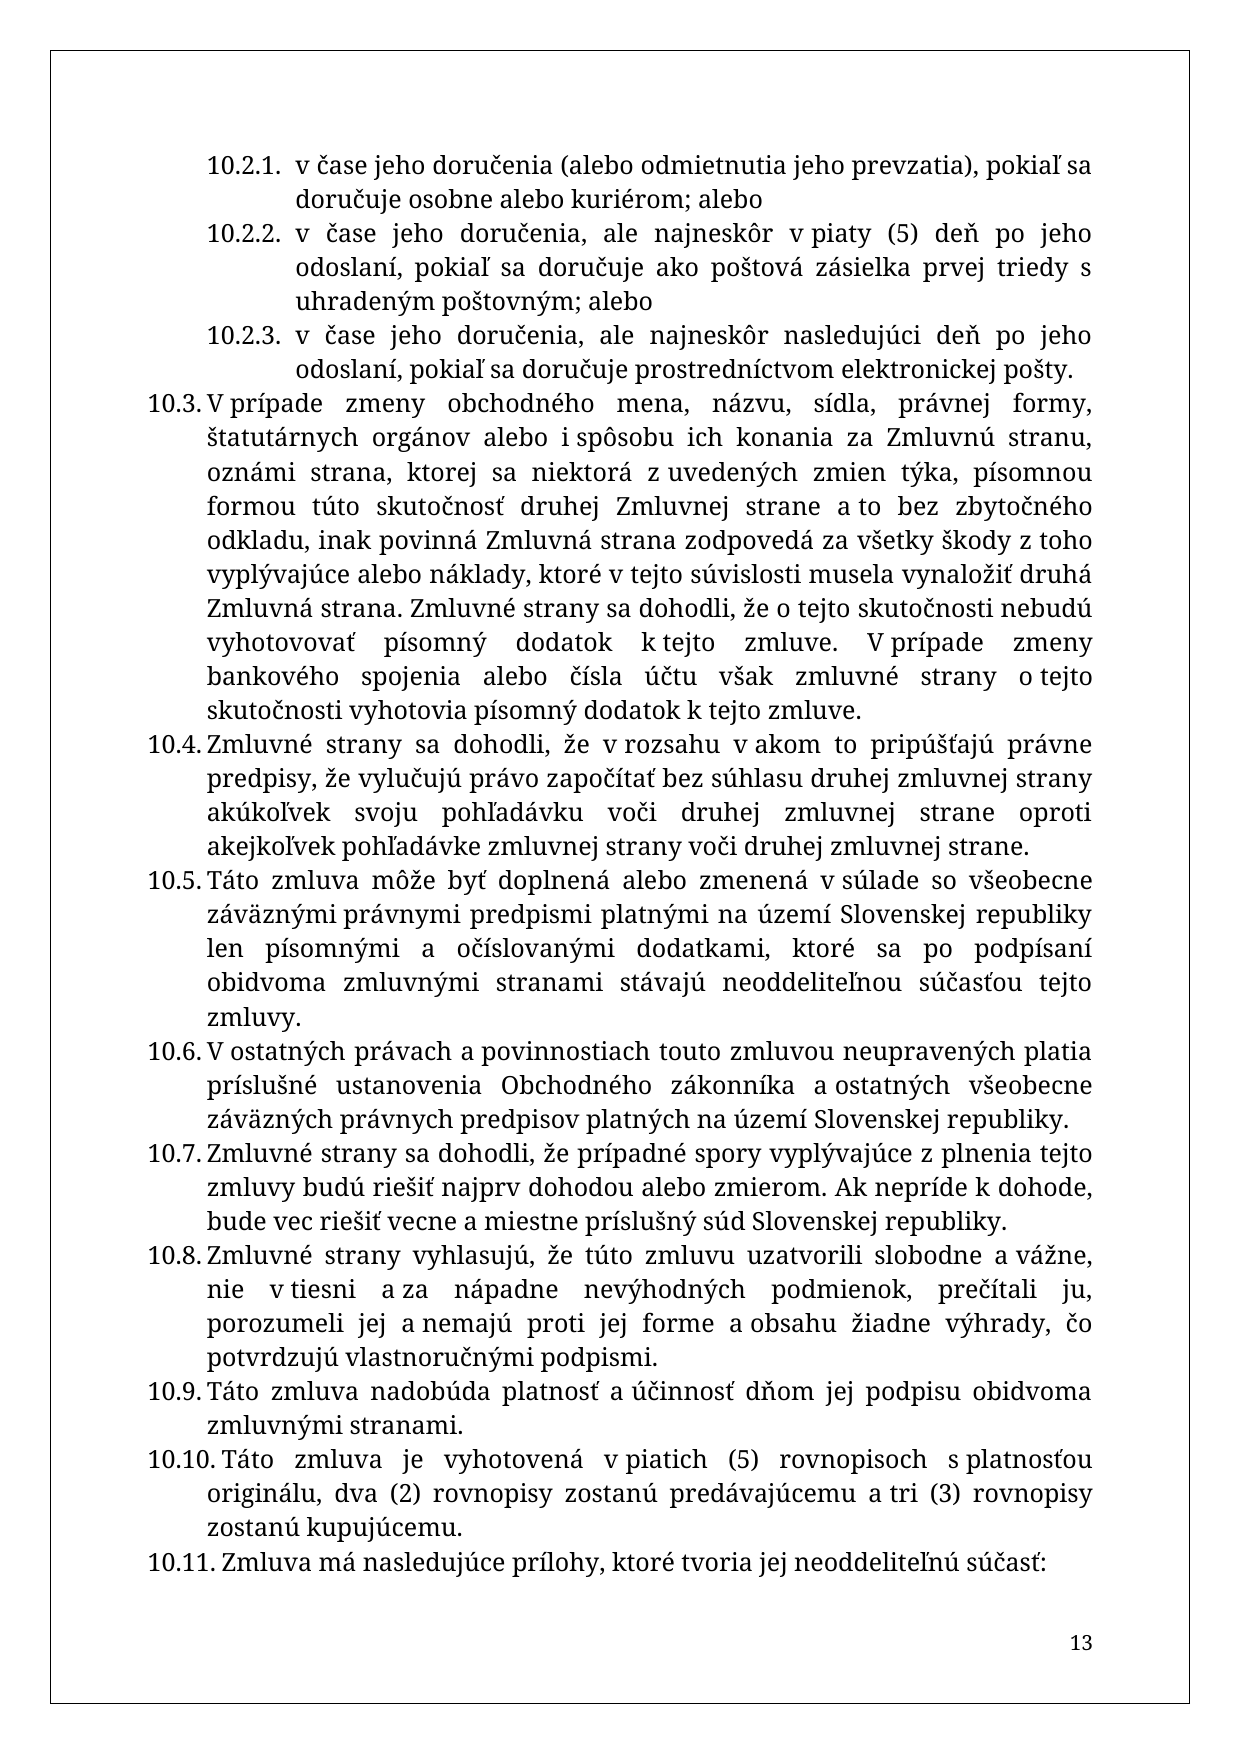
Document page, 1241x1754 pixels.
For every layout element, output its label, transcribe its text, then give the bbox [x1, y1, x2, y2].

list Táto zmluva nadobúda platnosť a účinnosť dňom jej podpisu obidvoma zmluvnými stranami. [147, 1374, 1093, 1442]
list v čase jeho doručenia, ale najneskôr v piaty (5) deň po jeho odoslaní, pokiaľ sa doručuje ako poštová zásielka prvej triedy s uhradeným poštovným; alebo [207, 216, 1093, 318]
list Táto zmluva môže byť doplnená alebo zmenená v súlade so všeobecne záväznými právnymi predpismi platnými na území Slovenskej republiky len písomnými a očíslovanými dodatkami, ktoré sa po podpísaní obidvoma zmluvnými stranami stávajú neoddeliteľnou súčasťou tejto zmluvy. [147, 863, 1093, 1033]
list v čase jeho doručenia (alebo odmietnutia jeho prevzatia), pokiaľ sa doručuje osobne alebo kuriérom; alebo [207, 148, 1093, 216]
list V ostatných právach a povinnostiach touto zmluvou neupravených platia príslušné ustanovenia Obchodného zákonníka a ostatných všeobecne záväzných právnych predpisov platných na území Slovenskej republiky. [147, 1033, 1093, 1135]
list V prípade zmeny obchodného mena, názvu, sídla, právnej formy, štatutárnych orgánov alebo i spôsobu ich konania za Zmluvnú stranu, oznámi strana, ktorej sa niektorá z uvedených zmien týka, písomnou formou túto skutočnosť druhej Zmluvnej strane a to bez zbytočného odkladu, inak povinná Zmluvná strana zodpovedá za všetky škody z toho vyplývajúce alebo náklady, ktoré v tejto súvislosti musela vynaložiť druhá Zmluvná strana. Zmluvné strany sa dohodli, že o tejto skutočnosti nebudú vyhotovovať písomný dodatok k tejto zmluve. V prípade zmeny bankového spojenia alebo čísla účtu však zmluvné strany o tejto skutočnosti vyhotovia písomný dodatok k tejto zmluve. [147, 386, 1093, 727]
list Táto zmluva je vyhotovená v piatich (5) rovnopisoch s platnosťou originálu, dva (2) rovnopisy zostanú predávajúcemu a tri (3) rovnopisy zostanú kupujúcemu. [147, 1442, 1093, 1544]
list Zmluvné strany sa dohodli, že prípadné spory vyplývajúce z plnenia tejto zmluvy budú riešiť najprv dohodou alebo zmierom. Ak nepríde k dohode, bude vec riešiť vecne a miestne príslušný súd Slovenskej republiky. [147, 1135, 1093, 1238]
list Zmluva má nasledujúce prílohy, ktoré tvoria jej neoddeliteľnú súčasť: [147, 1544, 1093, 1578]
list Zmluvné strany vyhlasujú, že túto zmluvu uzatvorili slobodne a vážne, nie v tiesni a za nápadne nevýhodných podmienok, prečítali ju, porozumeli jej a nemajú proti jej forme a obsahu žiadne výhrady, čo potvrdzujú vlastnoručnými podpismi. [147, 1238, 1093, 1374]
list v čase jeho doručenia, ale najneskôr nasledujúci deň po jeho odoslaní, pokiaľ sa doručuje prostredníctvom elektronickej pošty. [207, 318, 1093, 386]
list Zmluvné strany sa dohodli, že v rozsahu v akom to pripúšťajú právne predpisy, že vylučujú právo započítať bez súhlasu druhej zmluvnej strany akúkoľvek svoju pohľadávku voči druhej zmluvnej strane oproti akejkoľvek pohľadávke zmluvnej strany voči druhej zmluvnej strane. [147, 727, 1093, 863]
